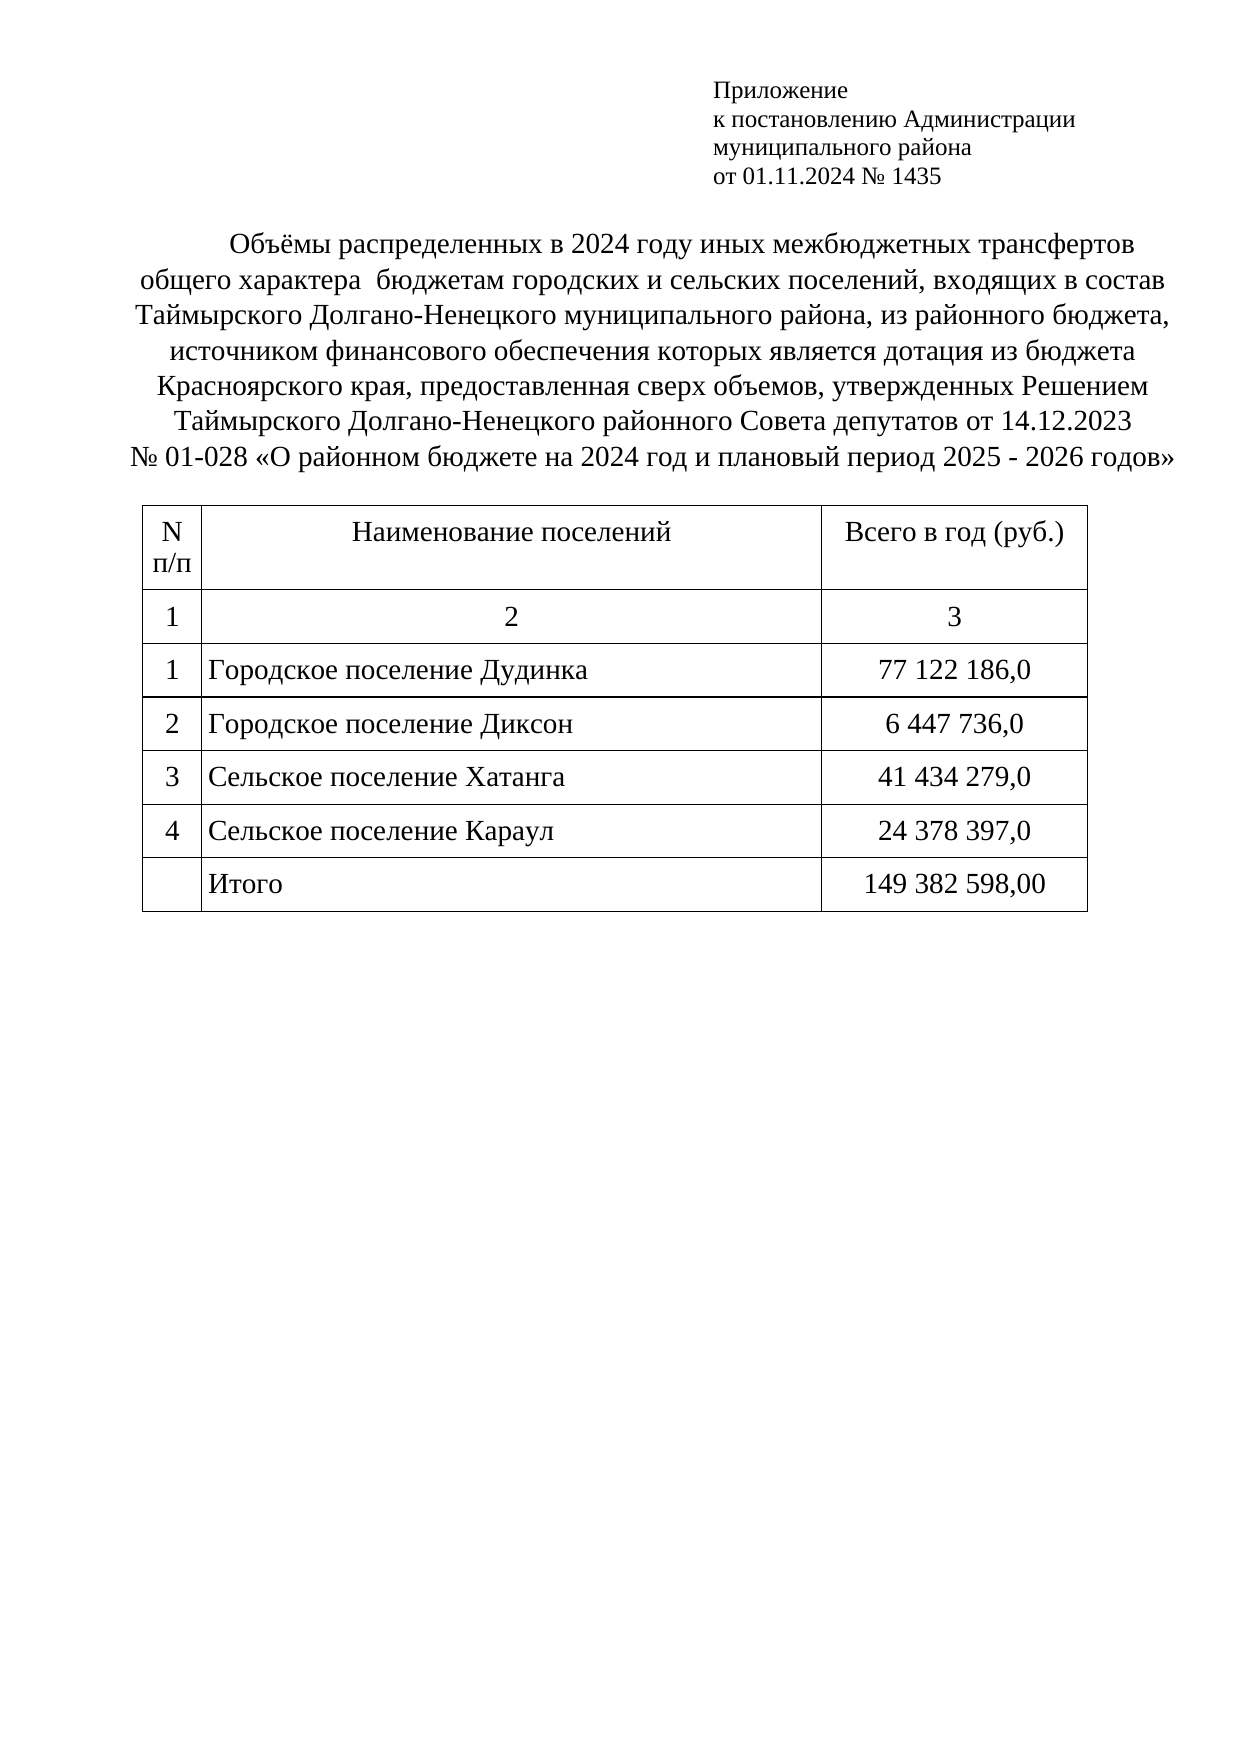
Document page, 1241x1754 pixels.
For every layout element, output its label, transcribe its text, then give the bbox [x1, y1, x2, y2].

table_cell 3 [143, 751, 201, 803]
table_cell 24 378 397,0 [822, 805, 1087, 857]
table_cell 3 [822, 590, 1087, 643]
table_cell Сельское поселение Хатанга [202, 751, 821, 803]
table_header Всего в год (руб.) [822, 506, 1087, 589]
text к постановлению Администрации муниципального района [713, 104, 1183, 161]
table_cell 6 447 736,0 [822, 698, 1087, 750]
table_cell Городское поселение Диксон [202, 698, 821, 750]
title Объёмы распределенных в 2024 году иных межбюджетных трансфертов общего характера бюджетам городских и сельских поселений, входящих в состав Таймырского Долгано-Ненецкого муниципального района, из районного бюджета, источником финансового обеспечения которых является дотация из бюджета Красноярского края, предоставленная сверх объемов, утвержденных Решением Таймырского Долгано-Ненецкого районного Совета депутатов от 14.12.2023 № 01-028 «О районном бюджете на 2024 год и плановый период 2025 - 2026 годов» [122, 225, 1183, 473]
table_cell 2 [202, 590, 821, 643]
table_cell 2 [143, 698, 201, 750]
table_cell 77 122 186,0 [822, 644, 1087, 696]
table_header Наименование поселений [202, 506, 821, 589]
text Приложение [713, 75, 1183, 104]
table_cell 4 [143, 805, 201, 857]
text от 01.11.2024 № 1435 [713, 161, 1183, 190]
table_header N п/п [143, 506, 201, 589]
table_cell 1 [143, 644, 201, 696]
table_cell 41 434 279,0 [822, 751, 1087, 803]
table_cell [143, 858, 201, 911]
table_cell 149 382 598,00 [822, 858, 1087, 911]
table_cell Городское поселение Дудинка [202, 644, 821, 696]
table_cell 1 [143, 590, 201, 643]
table_cell Итого [202, 858, 821, 911]
table_cell Сельское поселение Караул [202, 805, 821, 857]
